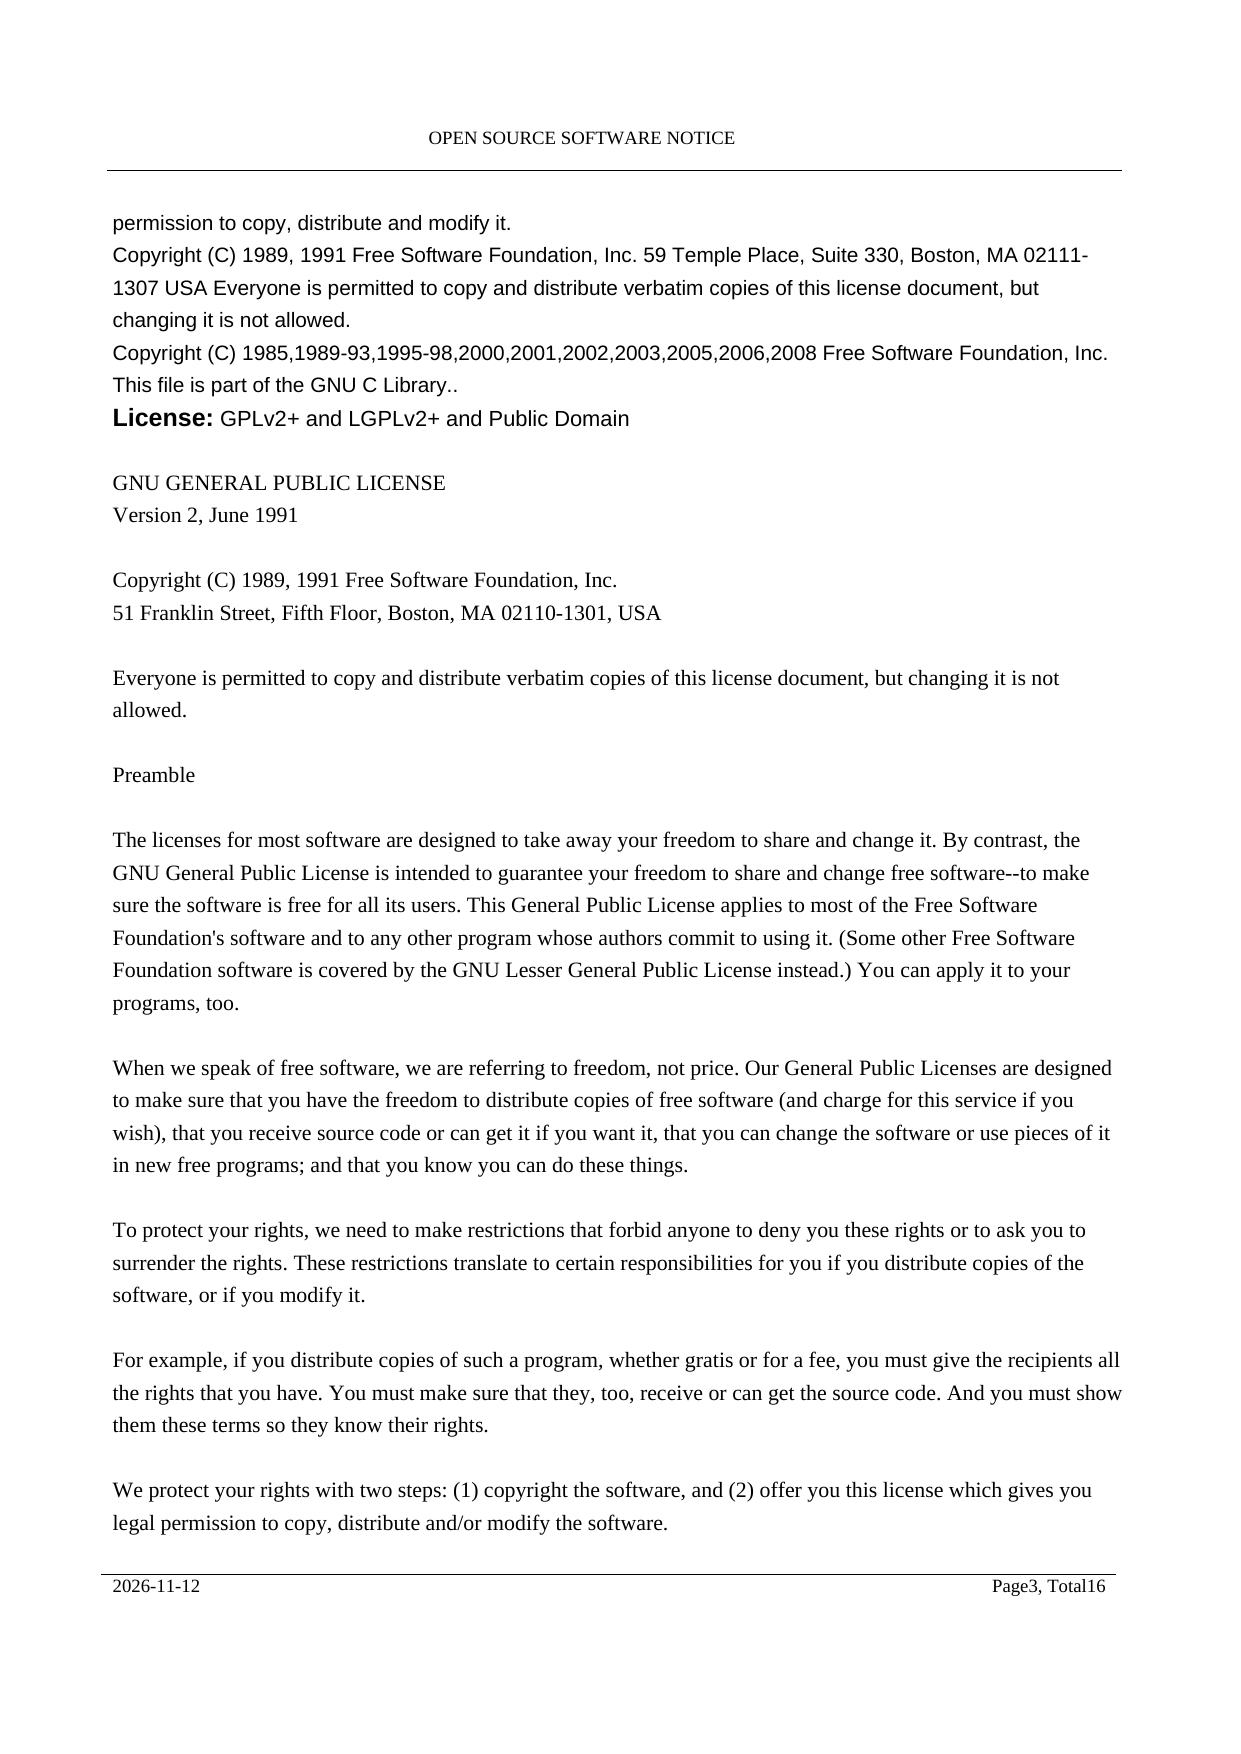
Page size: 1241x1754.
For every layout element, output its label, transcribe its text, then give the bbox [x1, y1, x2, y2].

text Copyright (C) 1985,1989-93,1995-98,2000,2001,2002,2003,2005,2006,2008 Free Software Foundation, Inc. This file is part of the GNU C Library.. [112, 336, 1128, 401]
text Copyright (C) 1989, 1991 Free Software Foundation, Inc. 59 Temple Place, Suite 330, Boston, MA 02111-1307 USA Everyone is permitted to copy and distribute verbatim copies of this license document, but changing it is not allowed. [112, 239, 1128, 336]
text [112, 401, 1128, 1539]
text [112, 206, 1128, 239]
